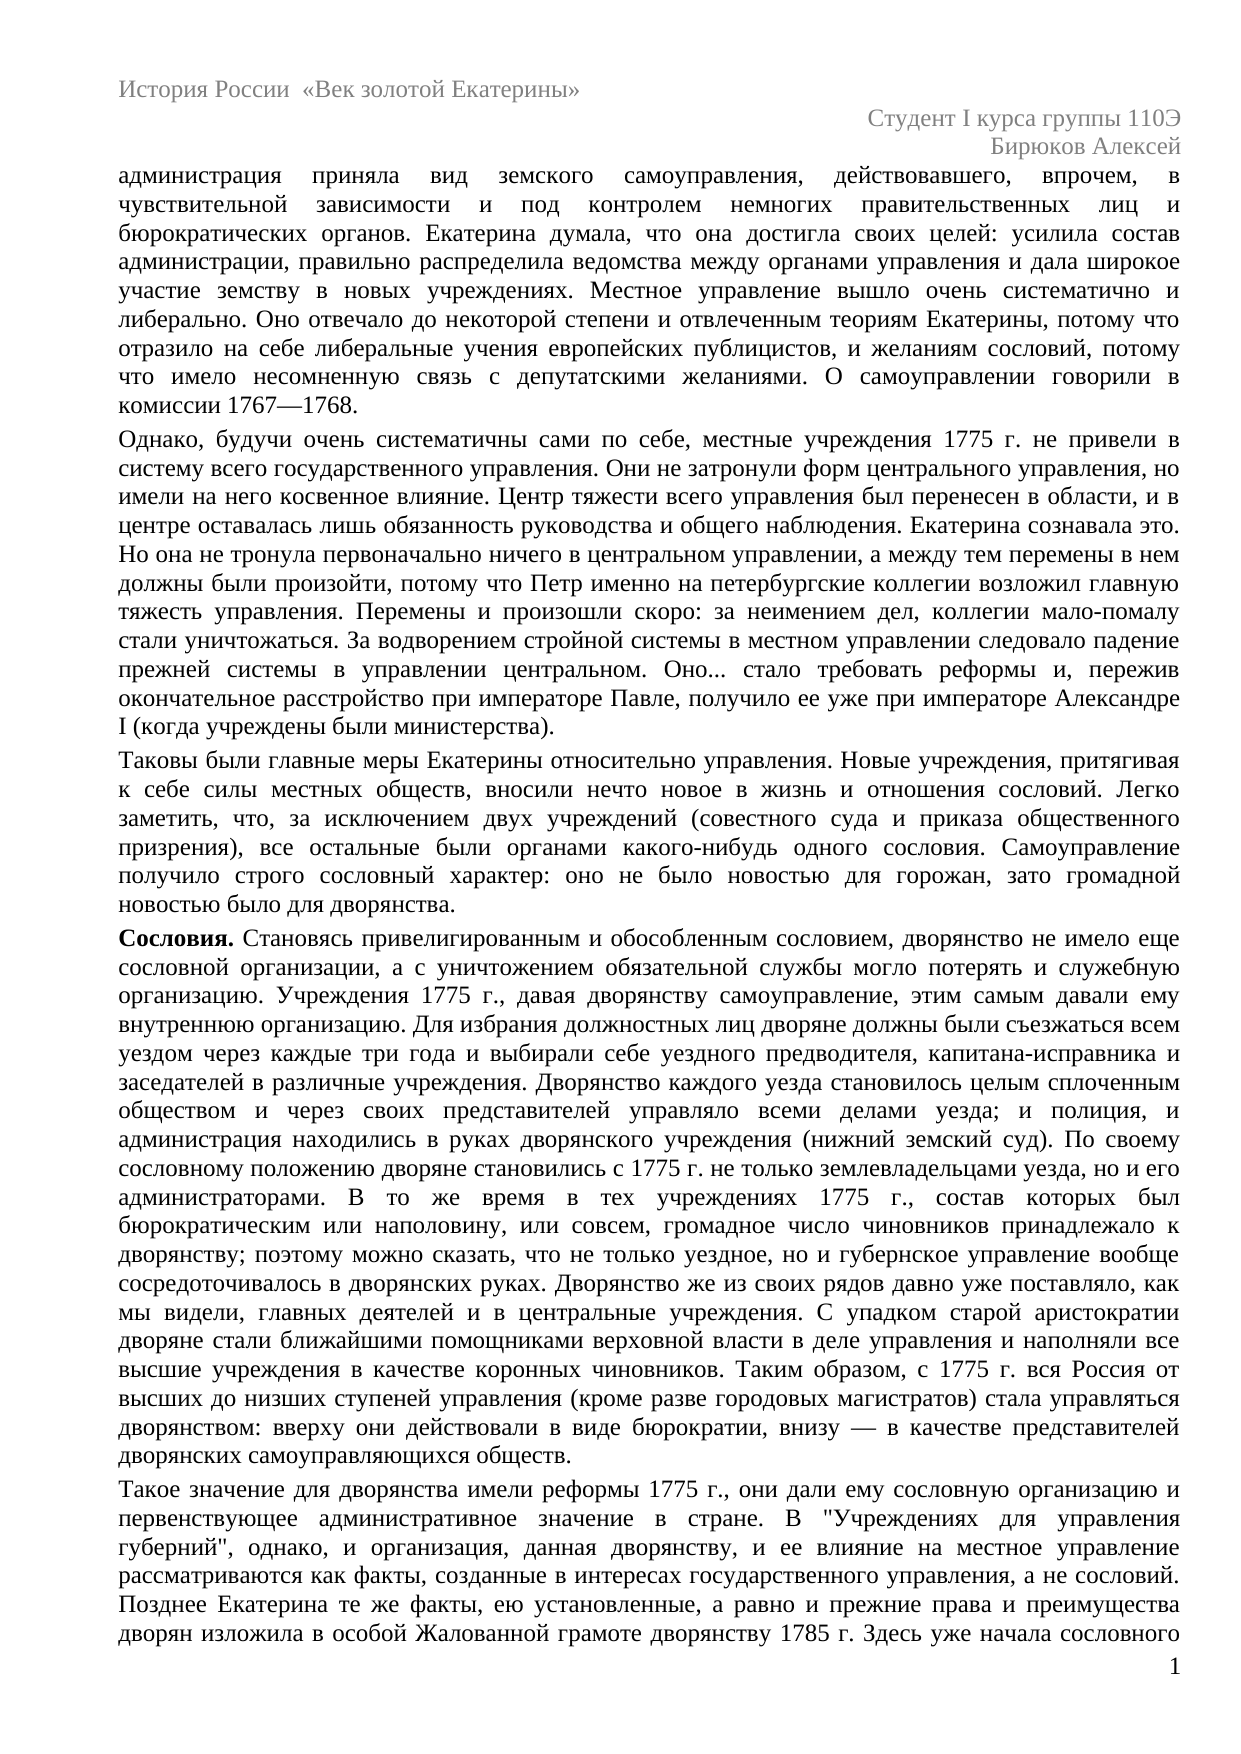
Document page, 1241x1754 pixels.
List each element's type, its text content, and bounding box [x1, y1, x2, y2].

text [118, 1474, 1181, 1647]
text Таковы были главные меры Екатерины относительно управления. Новые учреждения, притягивая к себе силы местных обществ, вносили нечто новое в жизнь и отношения сословий. Легко заметить, что, за исключением двух учреждений (совестного суда и приказа общественного призрения), все остальные были органами какого-нибудь одного сословия. Самоуправление получило строго сословный характер: оно не было новостью для горожан, зато громадной новостью было для дворянства. [118, 745, 1181, 918]
text Сословия. Становясь привелигированным и обособленным сословием, дворянство не имело еще сословной организации, а с уничтожением обязательной службы могло потерять и служебную организацию. Учреждения 1775 г., давая дворянству самоуправление, этим самым давали ему внутреннюю организацию. Для избрания должностных лиц дворяне должны были съезжаться всем уездом через каждые три года и выбирали себе уездного предводителя, капитана-исправника и заседателей в различные учреждения. Дворянство каждого уезда становилось целым сплоченным обществом и через своих представителей управляло всеми делами уезда; и полиция, и администрация находились в руках дворянского учреждения (нижний земский суд). По своему сословному положению дворяне становились с 1775 г. не только землевладельцами уезда, но и его администраторами. В то же время в тех учреждениях 1775 г., состав которых был бюрократическим или наполовину, или совсем, громадное число чиновников принадлежало к дворянству; поэтому можно сказать, что не только уездное, но и губернское управление вообще сосредоточивалось в дворянских руках. Дворянство же из своих рядов давно уже поставляло, как мы видели, главных деятелей и в центральные учреждения. С упадком старой аристократии дворяне стали ближайшими помощниками верховной власти в деле управления и наполняли все высшие учреждения в качестве коронных чиновников. Таким образом, с 1775 г. вся Россия от высших до низших ступеней управления (кроме разве городовых магистратов) стала управляться дворянством: вверху они действовали в виде бюрократии, внизу — в качестве представителей дворянских самоуправляющихся обществ. [118, 923, 1181, 1469]
text Однако, будучи очень систематичны сами по себе, местные учреждения 1775 г. не привели в систему всего государственного управления. Они не затронули форм центрального управления, но имели на него косвенное влияние. Центр тяжести всего управления был перенесен в области, и в центре оставалась лишь обязанность руководства и общего наблюдения. Екатерина сознавала это. Но она не тронула первоначально ничего в центральном управлении, а между тем перемены в нем должны были произойти, потому что Петр именно на петербургские коллегии возложил главную тяжесть управления. Перемены и произошли скоро: за неимением дел, коллегии мало-помалу стали уничтожаться. За водворением стройной системы в местном управлении следовало падение прежней системы в управлении центральном. Оно... стало требовать реформы и, пережив окончательное расстройство при императоре Павле, получило ее уже при императоре Александре I (когда учреждены были министерства). [118, 424, 1181, 740]
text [118, 160, 1181, 419]
